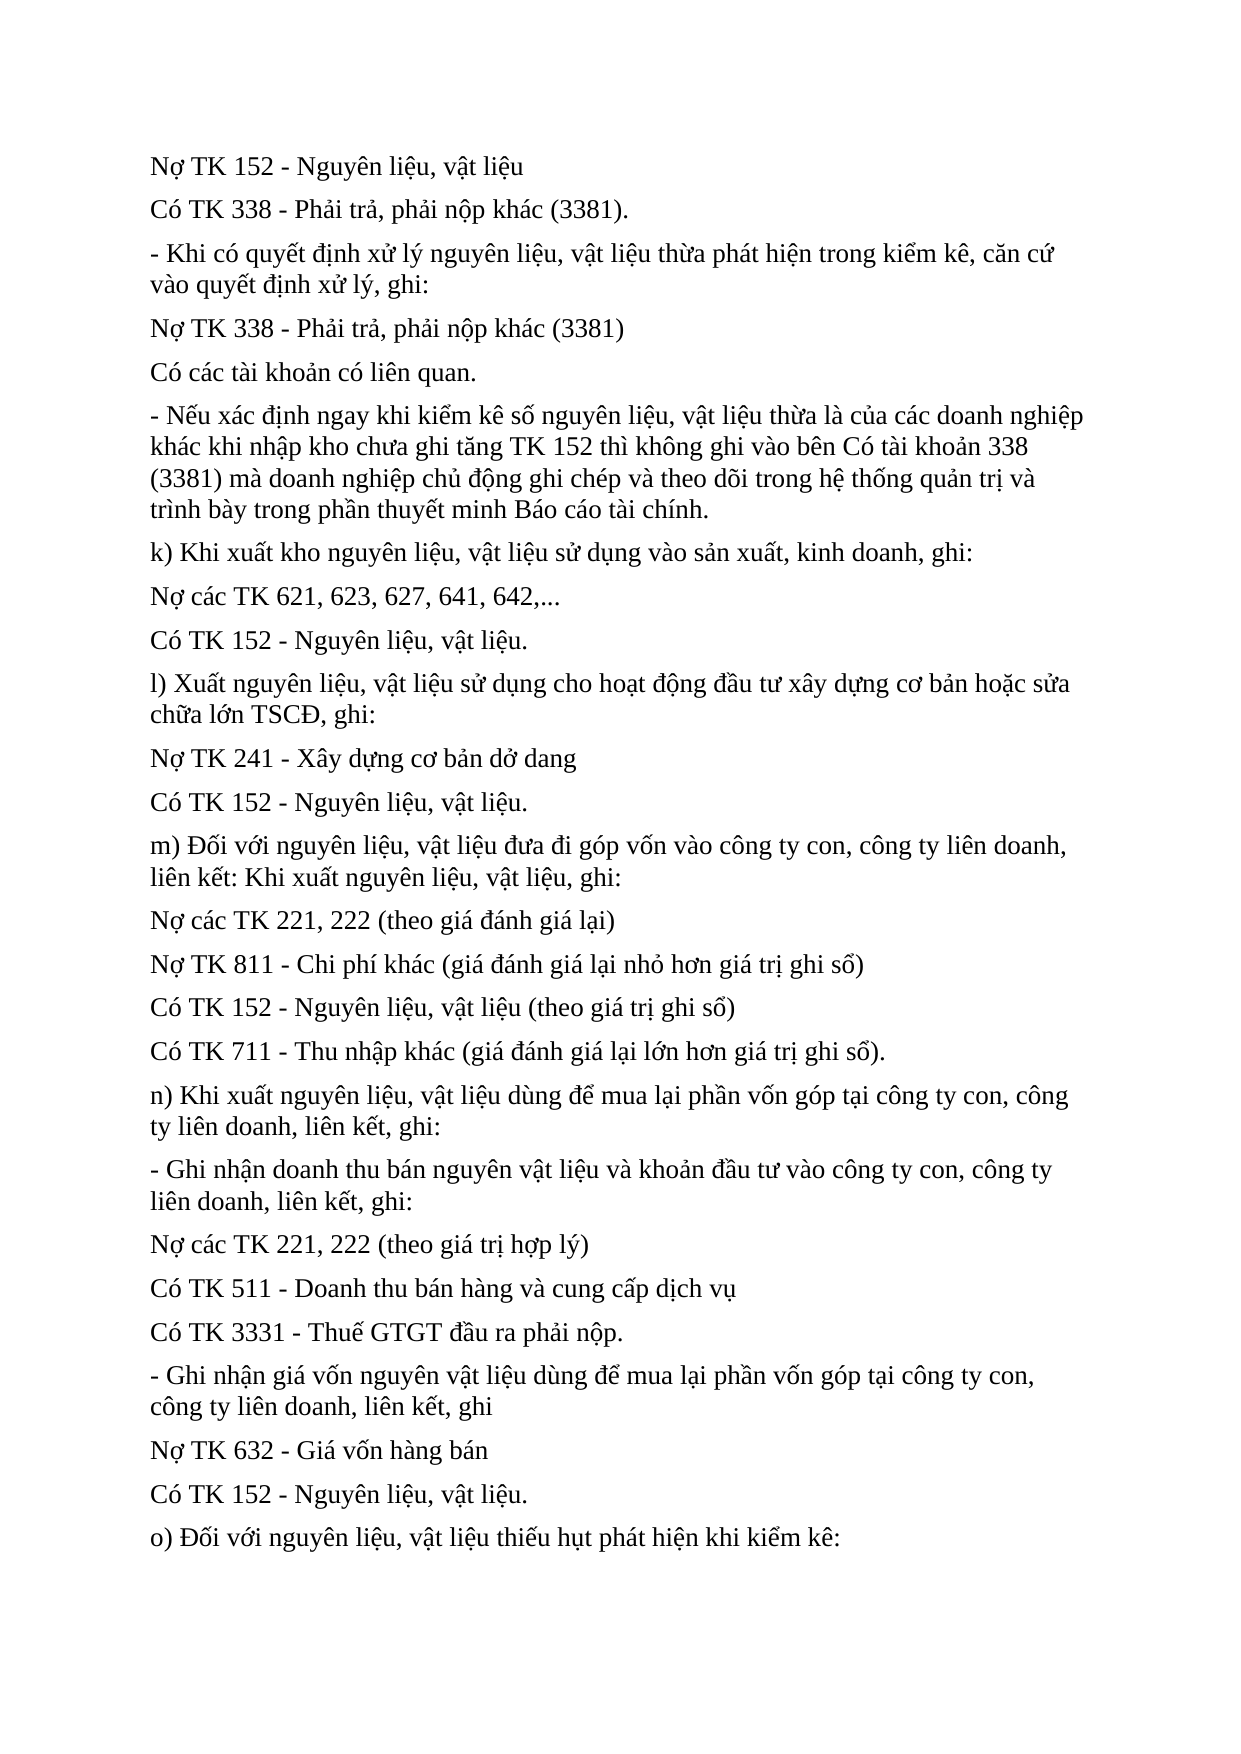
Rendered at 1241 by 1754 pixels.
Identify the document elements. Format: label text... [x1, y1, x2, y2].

text k) Khi xuất kho nguyên liệu, vật liệu sử dụng vào sản xuất, kinh doanh, ghi: [150, 536, 1090, 568]
text Có TK 511 - Doanh thu bán hàng và cung cấp dịch vụ [150, 1272, 1090, 1303]
text Nợ TK 632 - Giá vốn hàng bán [150, 1434, 1090, 1465]
text Nợ TK 811 - Chi phí khác (giá đánh giá lại nhỏ hơn giá trị ghi sổ) [150, 948, 1090, 979]
text Có TK 152 - Nguyên liệu, vật liệu (theo giá trị ghi sổ) [150, 992, 1090, 1023]
text Có TK 152 - Nguyên liệu, vật liệu. [150, 1478, 1090, 1509]
text - Khi có quyết định xử lý nguyên liệu, vật liệu thừa phát hiện trong kiểm kê, căn cứ vào quyết định xử lý, ghi: [150, 237, 1090, 299]
text Nợ các TK 621, 623, 627, 641, 642,... [150, 580, 1090, 611]
text - Nếu xác định ngay khi kiểm kê số nguyên liệu, vật liệu thừa là của các doanh nghiệp khác khi nhập kho chưa ghi tăng TK 152 thì không ghi vào bên Có tài khoản 338 (3381) mà doanh nghiệp chủ động ghi chép và theo dõi trong hệ thống quản trị và trình bày trong phần thuyết minh Báo cáo tài chính. [150, 399, 1090, 524]
text Có TK 338 - Phải trả, phải nộp khác (3381). [150, 194, 1090, 225]
text - Ghi nhận doanh thu bán nguyên vật liệu và khoản đầu tư vào công ty con, công ty liên doanh, liên kết, ghi: [150, 1154, 1090, 1216]
text Nợ các TK 221, 222 (theo giá đánh giá lại) [150, 904, 1090, 935]
text l) Xuất nguyên liệu, vật liệu sử dụng cho hoạt động đầu tư xây dựng cơ bản hoặc sửa chữa lớn TSCĐ, ghi: [150, 667, 1090, 730]
text Nợ TK 338 - Phải trả, phải nộp khác (3381) [150, 312, 1090, 343]
text Có TK 152 - Nguyên liệu, vật liệu. [150, 624, 1090, 655]
text n) Khi xuất nguyên liệu, vật liệu dùng để mua lại phần vốn góp tại công ty con, công ty liên doanh, liên kết, ghi: [150, 1079, 1090, 1141]
text Nợ TK 241 - Xây dựng cơ bản dở dang [150, 742, 1090, 773]
text Có TK 152 - Nguyên liệu, vật liệu. [150, 786, 1090, 817]
text Nợ TK 152 - Nguyên liệu, vật liệu [150, 150, 1090, 181]
text - Ghi nhận giá vốn nguyên vật liệu dùng để mua lại phần vốn góp tại công ty con, công ty liên doanh, liên kết, ghi [150, 1359, 1090, 1422]
text Có các tài khoản có liên quan. [150, 356, 1090, 387]
text m) Đối với nguyên liệu, vật liệu đưa đi góp vốn vào công ty con, công ty liên doanh, liên kết: Khi xuất nguyên liệu, vật liệu, ghi: [150, 829, 1090, 892]
text Có TK 3331 - Thuế GTGT đầu ra phải nộp. [150, 1316, 1090, 1347]
text Nợ các TK 221, 222 (theo giá trị hợp lý) [150, 1228, 1090, 1259]
text Có TK 711 - Thu nhập khác (giá đánh giá lại lớn hơn giá trị ghi sổ). [150, 1035, 1090, 1066]
text o) Đối với nguyên liệu, vật liệu thiếu hụt phát hiện khi kiểm kê: [150, 1521, 1090, 1553]
